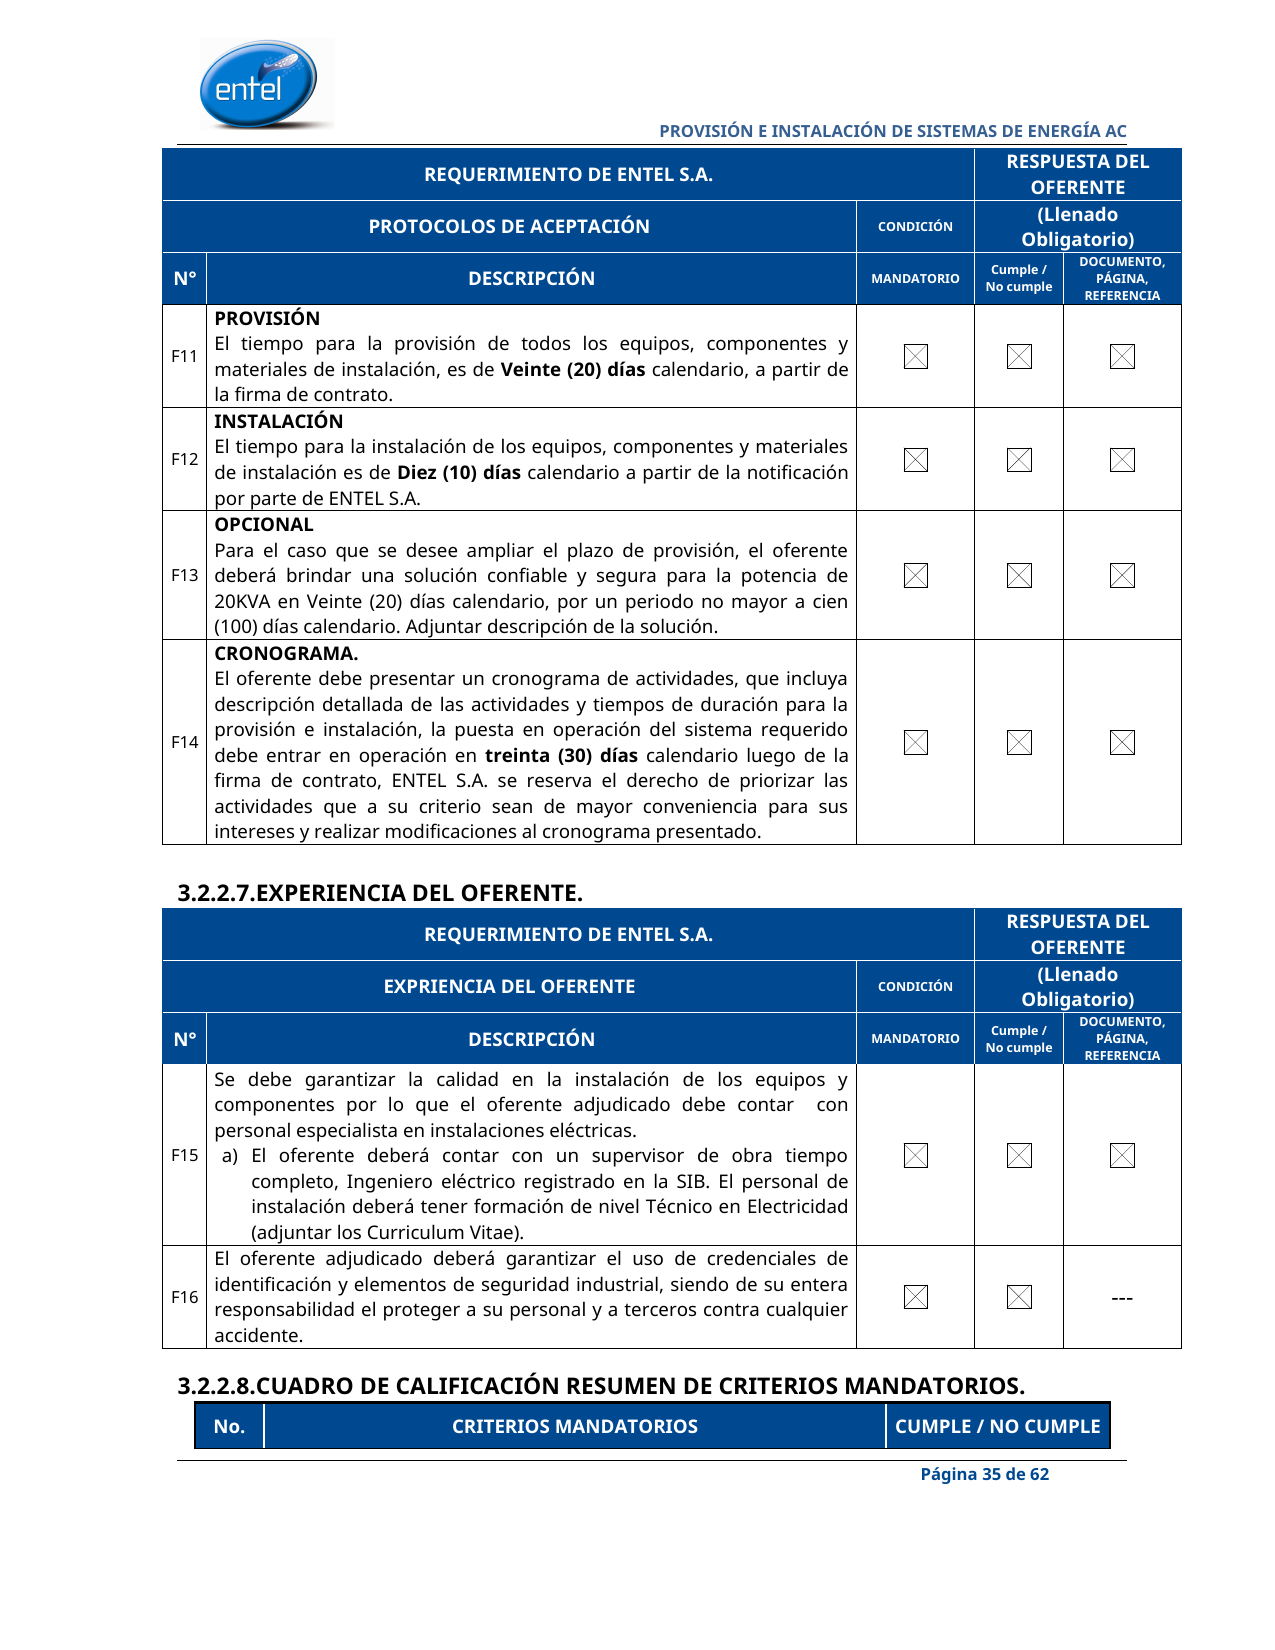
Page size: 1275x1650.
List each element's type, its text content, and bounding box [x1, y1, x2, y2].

table_cell CRONOGRAMA. El oferente debe presentar un cronograma de actividades, que incluya descripción detallada de las actividades y tiempos de duración para la provisión e instalación, la puesta en operación del sistema requerido debe entrar en operación en treinta (30) días calendario luego de la firma de contrato, ENTEL S.A. se reserva el derecho de priorizar las actividades que a su criterio sean de mayor conveniencia para sus intereses y realizar modificaciones al cronograma presentado. [207, 640, 856, 844]
table_header REQUERIMIENTO DE ENTEL S.A. [163, 149, 974, 200]
table_cell [975, 408, 1063, 510]
table_cell N° [163, 1013, 206, 1064]
table_cell [857, 305, 974, 407]
table_cell F14 [163, 640, 206, 844]
table_cell [975, 511, 1063, 639]
table_cell DESCRIPCIÓN [207, 253, 856, 304]
table_cell --- [1064, 1246, 1181, 1348]
picture [199, 38, 335, 130]
table_cell F12 [163, 408, 206, 510]
table_cell MANDATORIO [857, 1013, 974, 1064]
table_cell [1064, 1066, 1181, 1244]
table_cell Se debe garantizar la calidad en la instalación de los equipos y componentes por lo que el oferente adjudicado debe contar con personal especialista en instalaciones eléctricas. El oferente deberá contar con un supervisor de obra tiempo completo, Ingeniero eléctrico registrado en la SIB. El personal de instalación deberá tener formación de nivel Técnico en Electricidad (adjuntar los Curriculum Vitae). [207, 1066, 856, 1244]
text 3.2.2.7.EXPERIENCIA DEL OFERENTE. [177, 877, 1127, 908]
table_cell (Llenado Obligatorio) [975, 961, 1181, 1012]
table_header No. [196, 1404, 263, 1448]
table_cell [1064, 305, 1181, 407]
table_cell [975, 1066, 1063, 1244]
table_cell Cumple / No cumple [975, 253, 1063, 304]
table_cell CONDICIÓN [857, 201, 974, 252]
table_cell [857, 1066, 974, 1244]
table_cell PROVISIÓN El tiempo para la provisión de todos los equipos, componentes y materiales de instalación, es de Veinte (20) días calendario, a partir de la firma de contrato. [207, 305, 856, 407]
table_header RESPUESTA DEL OFERENTE [975, 149, 1181, 200]
table_cell [857, 1246, 974, 1348]
table_cell EXPRIENCIA DEL OFERENTE [163, 961, 856, 1012]
table_cell [975, 1246, 1063, 1348]
table_cell DESCRIPCIÓN [207, 1013, 856, 1064]
table_cell F13 [163, 511, 206, 639]
table_cell INSTALACIÓN El tiempo para la instalación de los equipos, componentes y materiales de instalación es de Diez (10) días calendario a partir de la notificación por parte de ENTEL S.A. [207, 408, 856, 510]
table_cell CONDICIÓN [857, 961, 974, 1012]
table_cell [857, 511, 974, 639]
table_header CUMPLE / NO CUMPLE [887, 1404, 1109, 1448]
table_cell OPCIONAL Para el caso que se desee ampliar el plazo de provisión, el oferente deberá brindar una solución confiable y segura para la potencia de 20KVA en Veinte (20) días calendario, por un periodo no mayor a cien (100) días calendario. Adjuntar descripción de la solución. [207, 511, 856, 639]
table_cell [1064, 511, 1181, 639]
table_cell [975, 305, 1063, 407]
table_cell [857, 640, 974, 844]
table_cell F11 [163, 305, 206, 407]
table_header RESPUESTA DEL OFERENTE [975, 909, 1181, 960]
table_cell N° [163, 253, 206, 304]
table_cell [1064, 408, 1181, 510]
table_cell Cumple / No cumple [975, 1013, 1063, 1064]
table_cell MANDATORIO [857, 253, 974, 304]
table_cell DOCUMENTO, PÁGINA, REFERENCIA [1064, 253, 1181, 304]
text 3.2.2.8.CUADRO DE CALIFICACIÓN RESUMEN DE CRITERIOS MANDATORIOS. [177, 1370, 1127, 1401]
table_cell F15 [163, 1066, 206, 1244]
table_cell [857, 408, 974, 510]
table_cell [975, 640, 1063, 844]
table_cell El oferente adjudicado deberá garantizar el uso de credenciales de identificación y elementos de seguridad industrial, siendo de su entera responsabilidad el proteger a su personal y a terceros contra cualquier accidente. [207, 1246, 856, 1348]
table_cell [1064, 640, 1181, 844]
table_cell DOCUMENTO, PÁGINA, REFERENCIA [1064, 1013, 1181, 1064]
table_header CRITERIOS MANDATORIOS [265, 1404, 885, 1448]
table_header REQUERIMIENTO DE ENTEL S.A. [163, 909, 974, 960]
table_cell PROTOCOLOS DE ACEPTACIÓN [163, 201, 856, 252]
table_cell F16 [163, 1246, 206, 1348]
table_cell (Llenado Obligatorio) [975, 201, 1181, 252]
